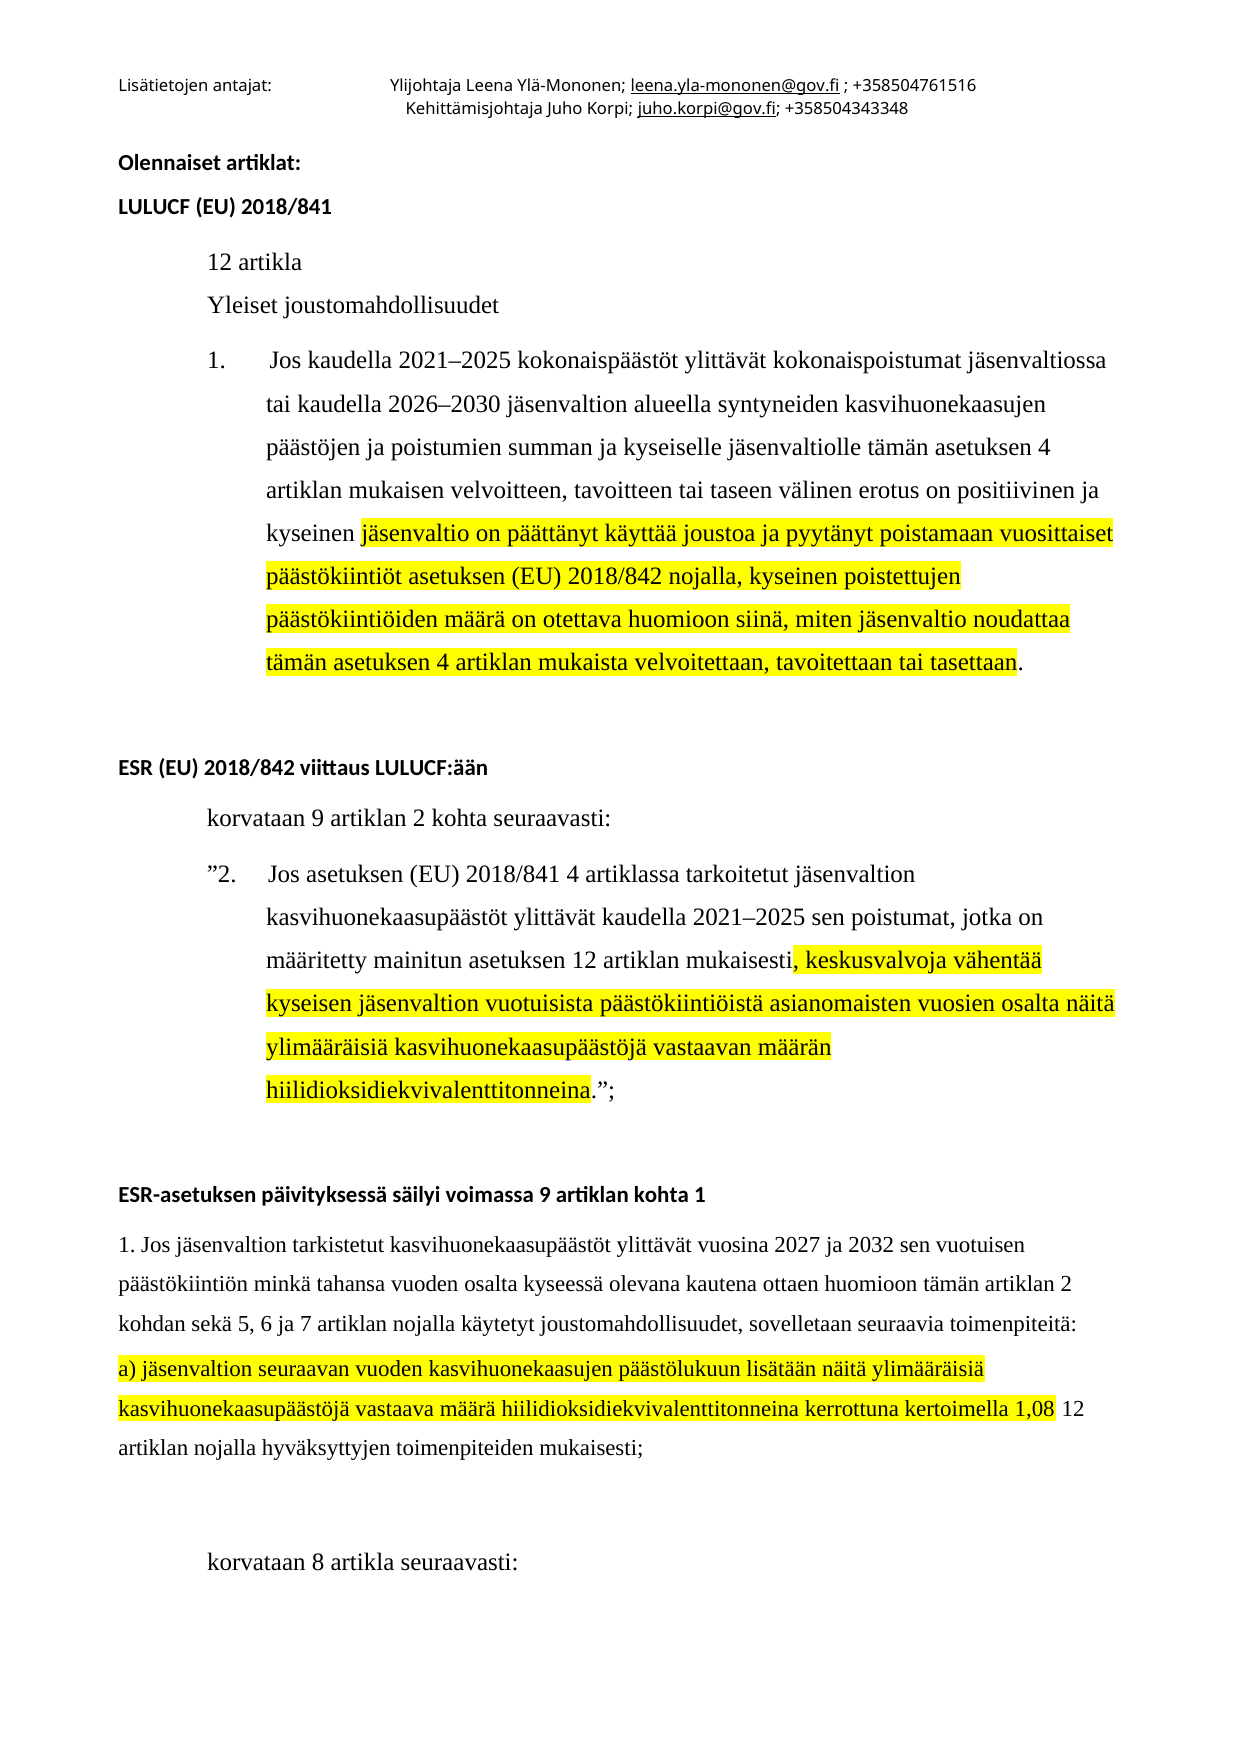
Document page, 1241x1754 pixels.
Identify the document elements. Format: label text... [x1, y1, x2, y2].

text ESR (EU) 2018/842 viittaus LULUCF:ään [118, 753, 1122, 781]
text korvataan 8 artikla seuraavasti: [207, 1547, 1122, 1575]
text korvataan 9 artiklan 2 kohta seuraavasti: [207, 803, 1122, 832]
text LULUCF (EU) 2018/841 [118, 192, 1122, 220]
text Olennaiset artiklat: [118, 148, 1122, 176]
text 1. Jos jäsenvaltion tarkistetut kasvihuonekaasupäästöt ylittävät vuosina 2027 ja 2032 sen vuotuisen päästökiintiön minkä tahansa vuoden osalta kyseessä olevana kautena ottaen huomioon tämän artiklan 2 kohdan sekä 5, 6 ja 7 artiklan nojalla käytetyt joustomahdollisuudet, sovelletaan seuraavia toimenpiteitä: [118, 1231, 1122, 1336]
text ”2. Jos asetuksen (EU) 2018/841 4 artiklassa tarkoitetut jäsenvaltion kasvihuonekaasupäästöt ylittävät kaudella 2021–2025 sen poistumat, jotka on määritetty mainitun asetuksen 12 artiklan mukaisesti, keskusvalvoja vähentää kyseisen jäsenvaltion vuotuisista päästökiintiöistä asianomaisten vuosien osalta näitä ylimääräisiä kasvihuonekaasupäästöjä vastaavan määrän hiilidioksidiekvivalenttitonneina.”; [207, 859, 1122, 1103]
text ESR-asetuksen päivityksessä säilyi voimassa 9 artiklan kohta 1 [118, 1181, 1122, 1208]
text 1. Jos kaudella 2021–2025 kokonaispäästöt ylittävät kokonaispoistumat jäsenvaltiossa tai kaudella 2026–2030 jäsenvaltion alueella syntyneiden kasvihuonekaasujen päästöjen ja poistumien summan ja kyseiselle jäsenvaltiolle tämän asetuksen 4 artiklan mukaisen velvoitteen, tavoitteen tai taseen välinen erotus on positiivinen ja kyseinen jäsenvaltio on päättänyt käyttää joustoa ja pyytänyt poistamaan vuosittaiset päästökiintiöt asetuksen (EU) 2018/842 nojalla, kyseinen poistettujen päästökiintiöiden määrä on otettava huomioon siinä, miten jäsenvaltio noudattaa tämän asetuksen 4 artiklan mukaista velvoitettaan, tavoitettaan tai tasettaan. [207, 346, 1122, 676]
text 12 artikla Yleiset joustomahdollisuudet [207, 247, 1122, 319]
text a) jäsenvaltion seuraavan vuoden kasvihuonekaasujen päästölukuun lisätään näitä ylimääräisiä kasvihuonekaasupäästöjä vastaava määrä hiilidioksidiekvivalenttitonneina kerrottuna kertoimella 1,08 12 artiklan nojalla hyväksyttyjen toimenpiteiden mukaisesti; [118, 1355, 1122, 1461]
